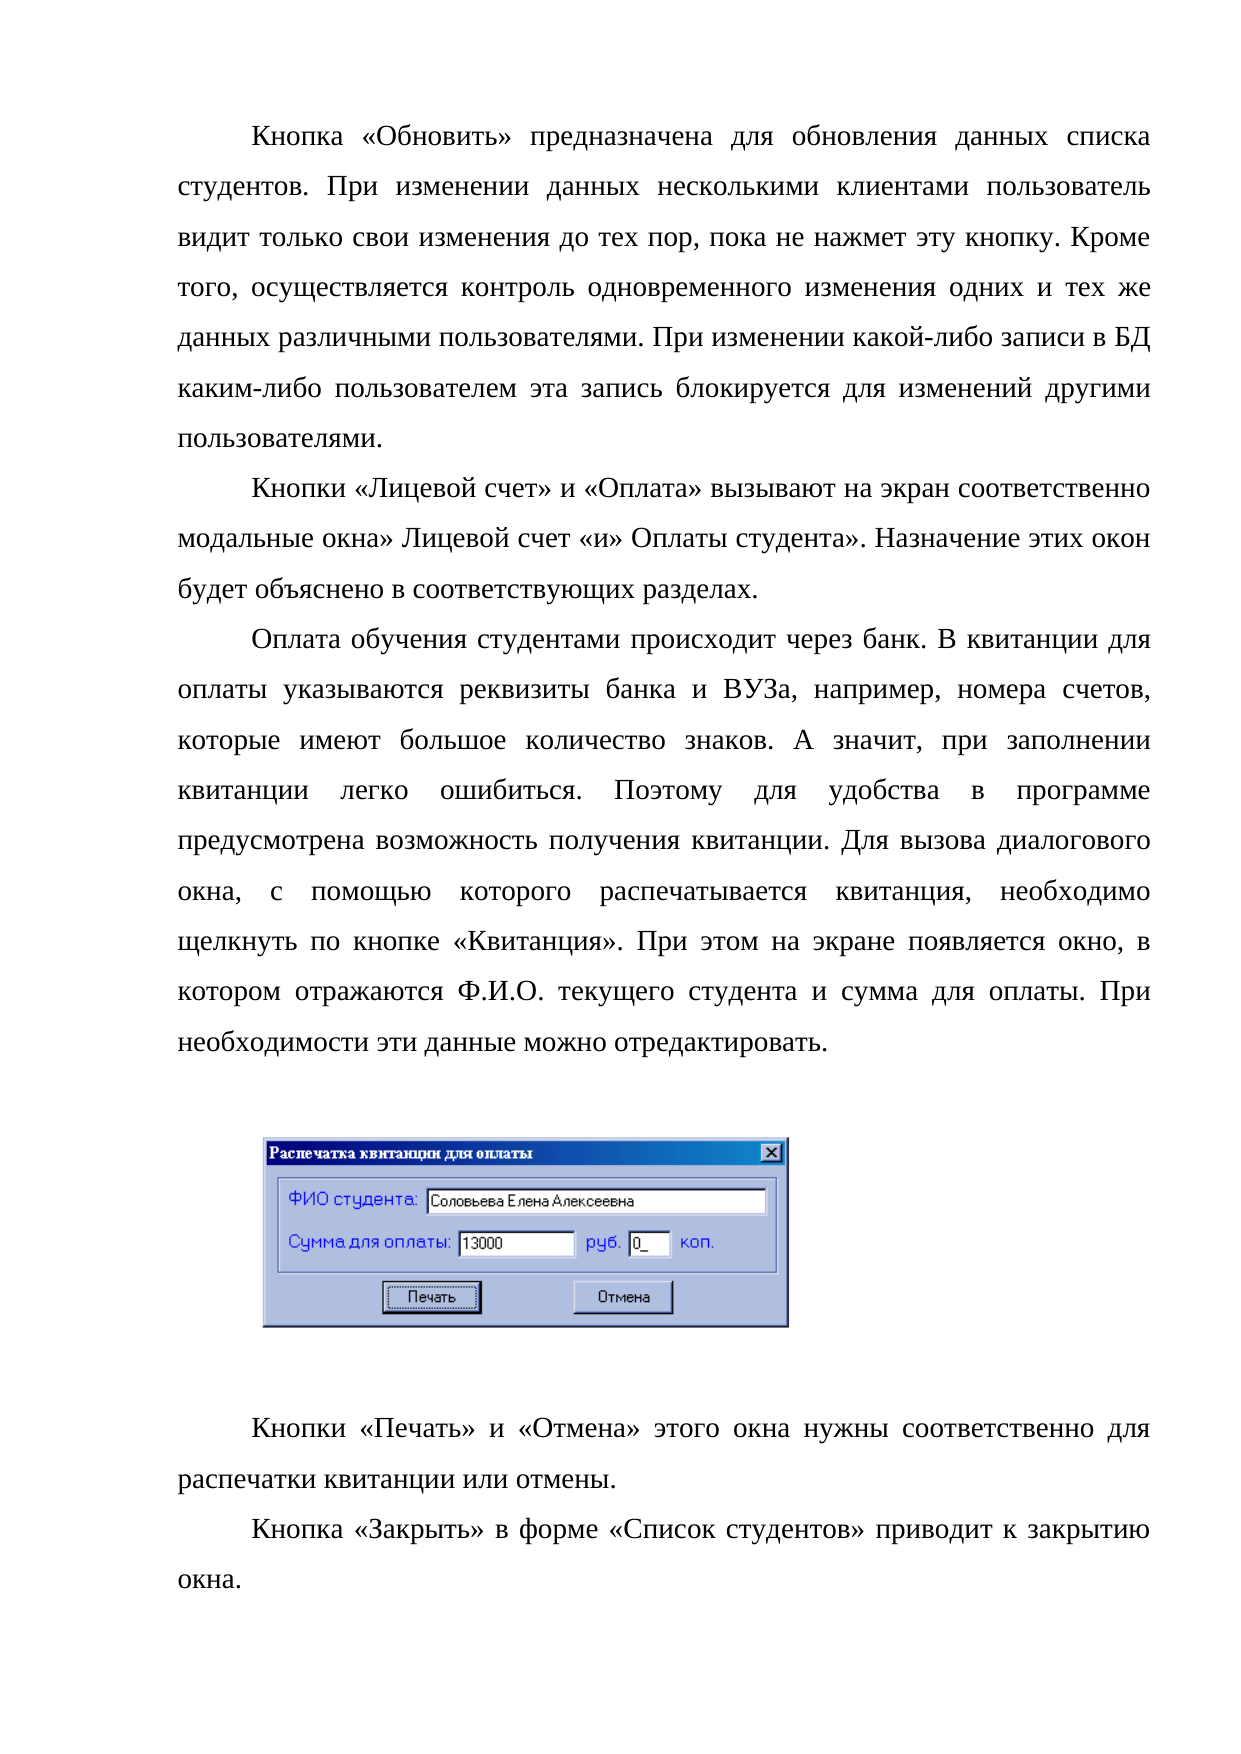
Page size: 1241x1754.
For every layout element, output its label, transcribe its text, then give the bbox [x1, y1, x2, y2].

text Оплата обучения студентами происходит через банк. В квитанции для оплаты указываются реквизиты банка и ВУЗа, например, номера счетов, которые имеют большое количество знаков. А значит, при заполнении квитанции легко ошибиться. Поэтому для удобства в программе предусмотрена возможность получения квитанции. Для вызова диалогового окна, с помощью которого распечатывается квитанция, необходимо щелкнуть по кнопке «Квитанция». При этом на экране появляется окно, в котором отражаются Ф.И.О. текущего студента и сумма для оплаты. При необходимости эти данные можно отредактировать. [177, 621, 1152, 1057]
text Кнопки «Печать» и «Отмена» этого окна нужны соответственно для распечатки квитанции или отмены. [177, 1411, 1152, 1494]
picture [251, 1124, 809, 1345]
text Кнопка «Обновить» предназначена для обновления данных списка студентов. При изменении данных несколькими клиентами пользователь видит только свои изменения до тех пор, пока не нажмет эту кнопку. Кроме того, осуществляется контроль одновременного изменения одних и тех же данных различными пользователями. При изменении какой-либо записи в БД каким-либо пользователем эта запись блокируется для изменений другими пользователями. [177, 118, 1152, 453]
text Кнопки «Лицевой счет» и «Оплата» вызывают на экран соответственно модальные окна» Лицевой счет «и» Оплаты студента». Назначение этих окон будет объяснено в соответствующих разделах. [177, 470, 1152, 604]
text Кнопка «Закрыть» в форме «Список студентов» приводит к закрытию окна. [177, 1511, 1152, 1595]
